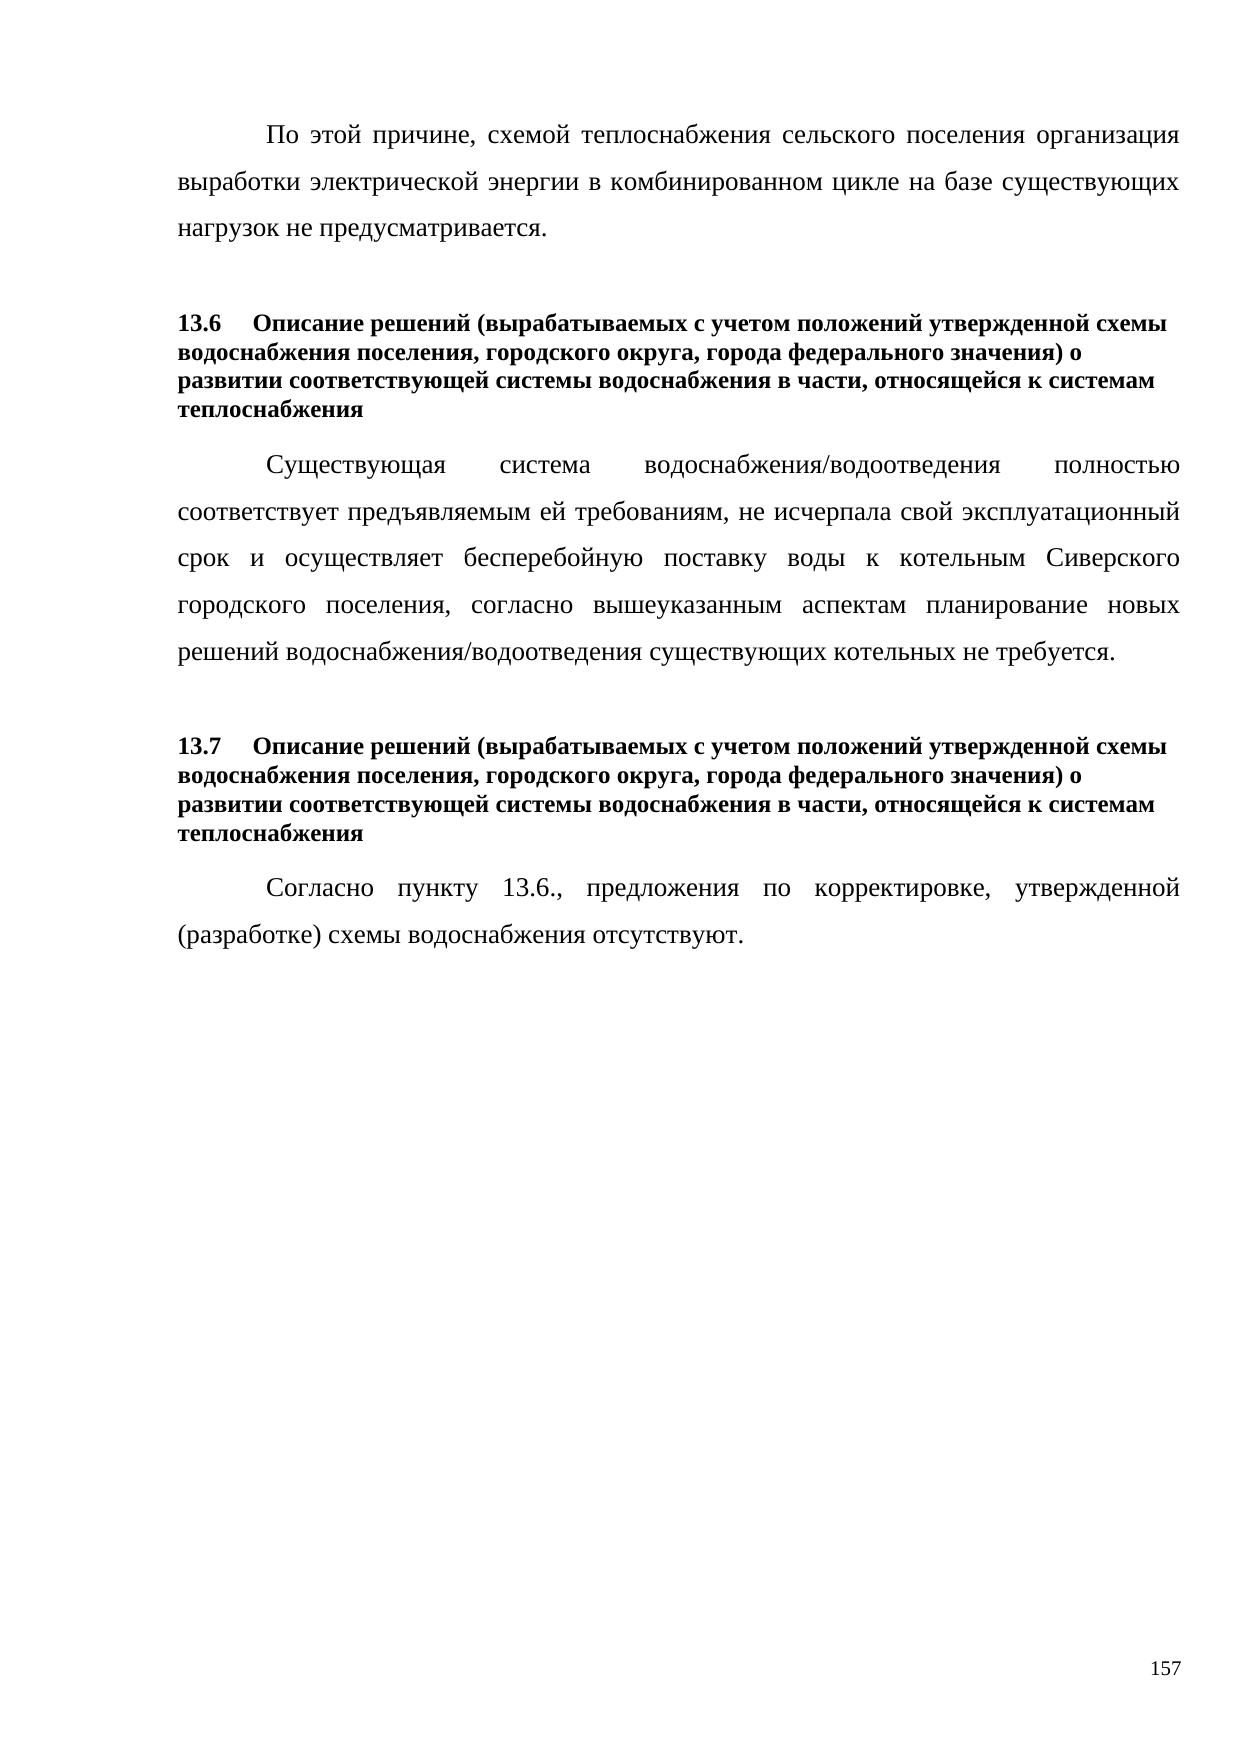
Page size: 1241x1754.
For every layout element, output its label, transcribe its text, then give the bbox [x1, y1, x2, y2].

text Согласно пункту 13.6., предложения по корректировке, утвержденной (разработке) схемы водоснабжения отсутствуют. [177, 871, 1181, 949]
subtitle Описание решений (вырабатываемых с учетом положений утвержденной схемы водоснабжения поселения, городского округа, города федерального значения) о развитии соответствующей системы водоснабжения в части, относящейся к системам теплоснабжения [177, 308, 1181, 423]
text По этой причине, схемой теплоснабжения сельского поселения организация выработки электрической энергии в комбинированном цикле на базе существующих нагрузок не предусматривается. [177, 118, 1181, 243]
text Существующая система водоснабжения/водоотведения полностью соответствует предъявляемым ей требованиям, не исчерпала свой эксплуатационный срок и осуществляет бесперебойную поставку воды к котельным Сиверского городского поселения, согласно вышеуказанным аспектам планирование новых решений водоснабжения/водоотведения существующих котельных не требуется. [177, 448, 1181, 666]
subtitle Описание решений (вырабатываемых с учетом положений утвержденной схемы водоснабжения поселения, городского округа, города федерального значения) о развитии соответствующей системы водоснабжения в части, относящейся к системам теплоснабжения [177, 731, 1181, 846]
